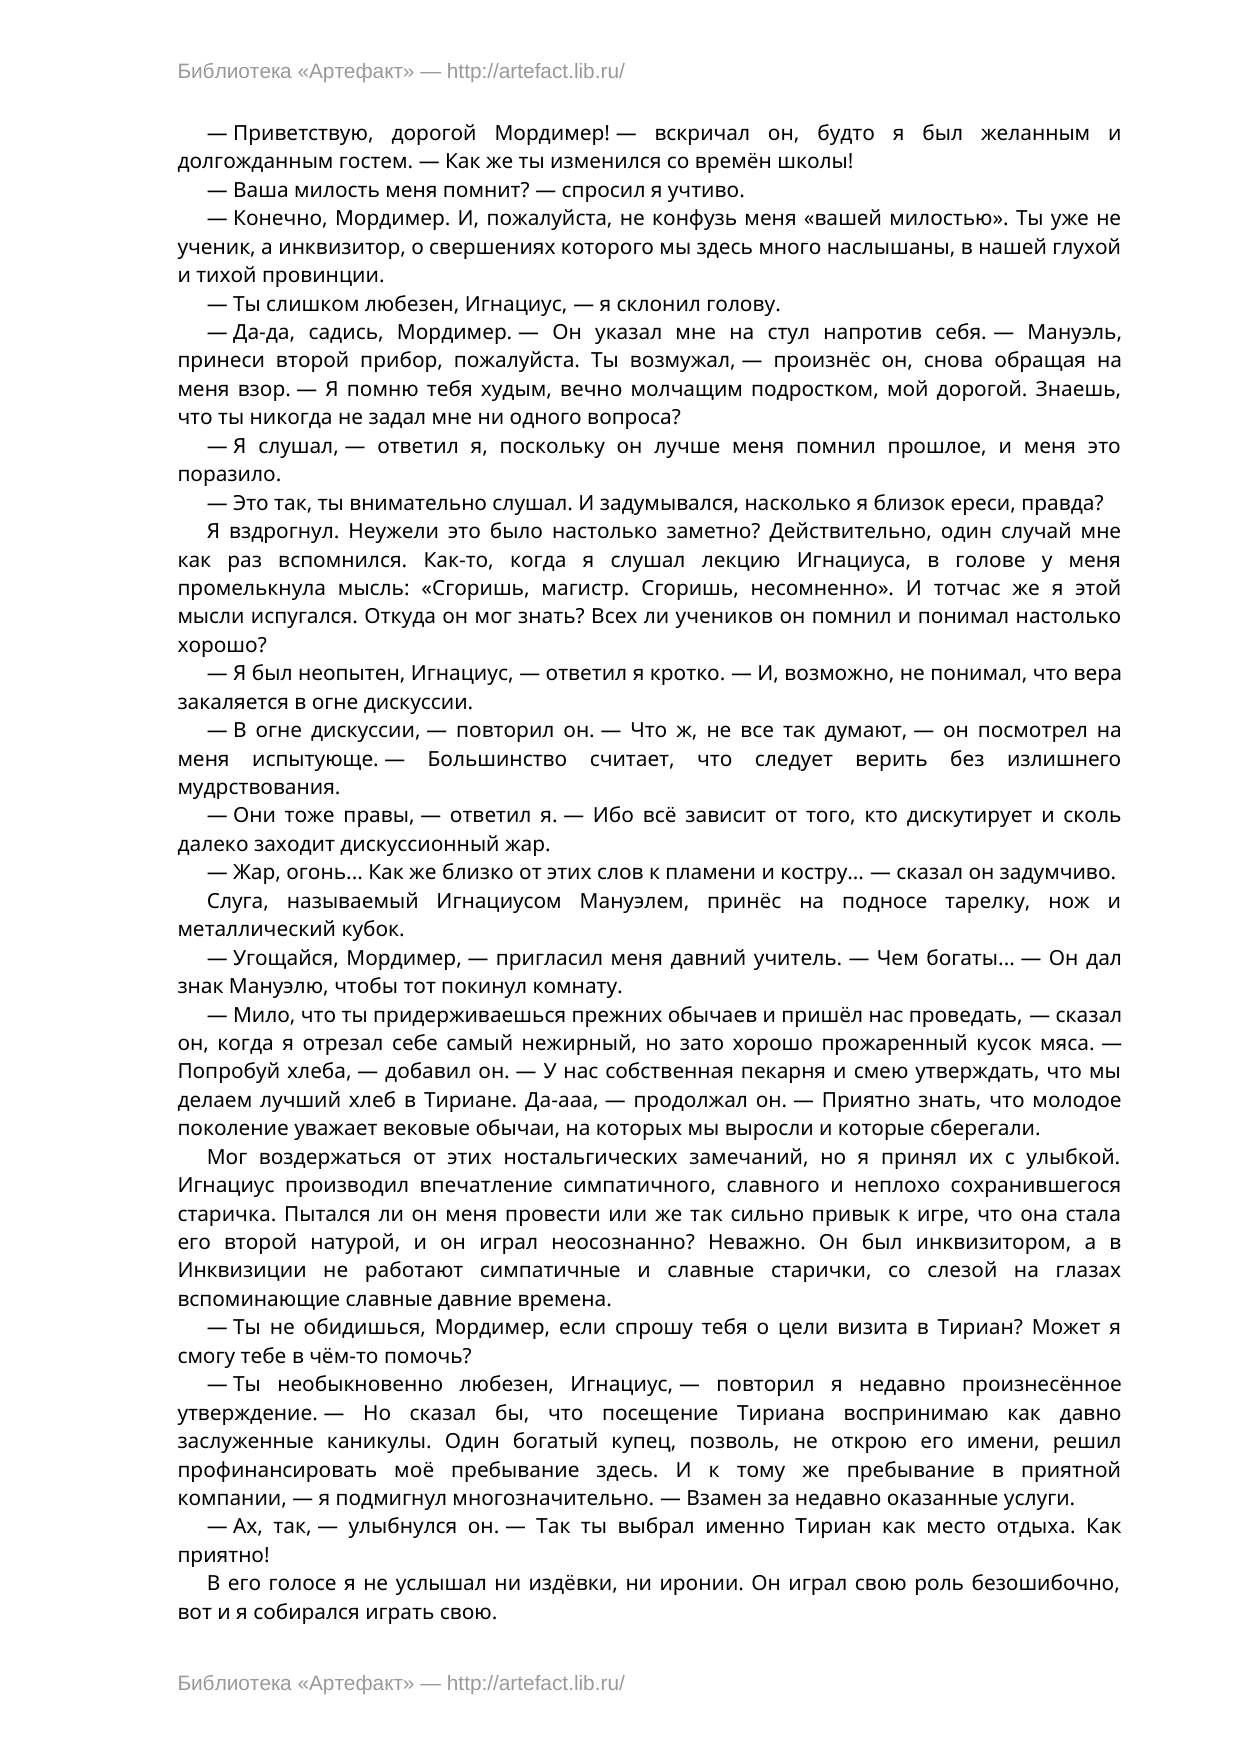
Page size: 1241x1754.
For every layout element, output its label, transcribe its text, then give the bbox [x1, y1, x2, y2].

text — Ты слишком любезен, Игнациус, — я склонил голову. [177, 289, 1122, 317]
text — Конечно, Мордимер. И, пожалуйста, не конфузь меня «вашей милостью». Ты уже не ученик, а инквизитор, о свершениях которого мы здесь много наслышаны, в нашей глухой и тихой провинции. [177, 203, 1122, 289]
text — Ты не обидишься, Мордимер, если спрошу тебя о цели визита в Тириан? Может я смогу тебе в чём-то помочь? [177, 1312, 1122, 1369]
text — Да-да, садись, Мордимер. — Он указал мне на стул напротив себя. — Мануэль, принеси второй прибор, пожалуйста. Ты возмужал, — произнёс он, снова обращая на меня взор. — Я помню тебя худым, вечно молчащим подростком, мой дорогой. Знаешь, что ты никогда не задал мне ни одного вопроса? [177, 317, 1122, 431]
text — Ты необыкновенно любезен, Игнациус, — повторил я недавно произнесённое утверждение. — Но сказал бы, что посещение Тириана воспринимаю как давно заслуженные каникулы. Один богатый купец, позволь, не открою его имени, решил профинансировать моё пребывание здесь. И к тому же пребывание в приятной компании, — я подмигнул многозначительно. — Взамен за недавно оказанные услуги. [177, 1369, 1122, 1512]
text — Это так, ты внимательно слушал. И задумывался, насколько я близок ереси, правда? [177, 488, 1122, 516]
text — Мило, что ты придерживаешься прежних обычаев и пришёл нас проведать, — сказал он, когда я отрезал себе самый нежирный, но зато хорошо прожаренный кусок мяса. — Попробуй хлеба, — добавил он. — У нас собственная пекарня и смею утверждать, что мы делаем лучший хлеб в Тириане. Да-ааа, — продолжал он. — Приятно знать, что молодое поколение уважает вековые обычаи, на которых мы выросли и которые сберегали. [177, 1000, 1122, 1142]
text В его голосе я не услышал ни издёвки, ни иронии. Он играл свою роль безошибочно, вот и я собирался играть свою. [177, 1568, 1122, 1625]
text — Я слушал, — ответил я, поскольку он лучше меня помнил прошлое, и меня это поразило. [177, 431, 1122, 488]
text — Угощайся, Мордимер, — пригласил меня давний учитель. — Чем богаты... — Он дал знак Мануэлю, чтобы тот покинул комнату. [177, 943, 1122, 1000]
text — Ваша милость меня помнит? — спросил я учтиво. [177, 175, 1122, 203]
text — В огне дискуссии, — повторил он. — Что ж, не все так думают, — он посмотрел на меня испытующе. — Большинство считает, что следует верить без излишнего мудрствования. [177, 715, 1122, 801]
text — Приветствую, дорогой Мордимер! — вскричал он, будто я был желанным и долгожданным гостем. — Как же ты изменился со времён школы! [177, 118, 1122, 175]
text Я вздрогнул. Неужели это было настолько заметно? Действительно, один случай мне как раз вспомнился. Как-то, когда я слушал лекцию Игнациуса, в голове у меня промелькнула мысль: «Сгоришь, магистр. Сгоришь, несомненно». И тотчас же я этой мысли испугался. Откуда он мог знать? Всех ли учеников он помнил и понимал настолько хорошо? [177, 516, 1122, 658]
text Мог воздержаться от этих ностальгических замечаний, но я принял их с улыбкой. Игнациус производил впечатление симпатичного, славного и неплохо сохранившегося старичка. Пытался ли он меня провести или же так сильно привык к игре, что она стала его второй натурой, и он играл неосознанно? Неважно. Он был инквизитором, а в Инквизиции не работают симпатичные и славные старички, со слезой на глазах вспоминающие славные давние времена. [177, 1142, 1122, 1312]
text — Они тоже правы, — ответил я. — Ибо всё зависит от того, кто дискутирует и сколь далеко заходит дискуссионный жар. [177, 801, 1122, 857]
text — Жар, огонь... Как же близко от этих слов к пламени и костру... — сказал он задумчиво. [177, 857, 1122, 886]
text — Я был неопытен, Игнациус, — ответил я кротко. — И, возможно, не понимал, что вера закаляется в огне дискуссии. [177, 658, 1122, 715]
text Слуга, называемый Игнациусом Мануэлем, принёс на подносе тарелку, нож и металлический кубок. [177, 886, 1122, 943]
text — Ах, так, — улыбнулся он. — Так ты выбрал именно Тириан как место отдыха. Как приятно! [177, 1512, 1122, 1568]
